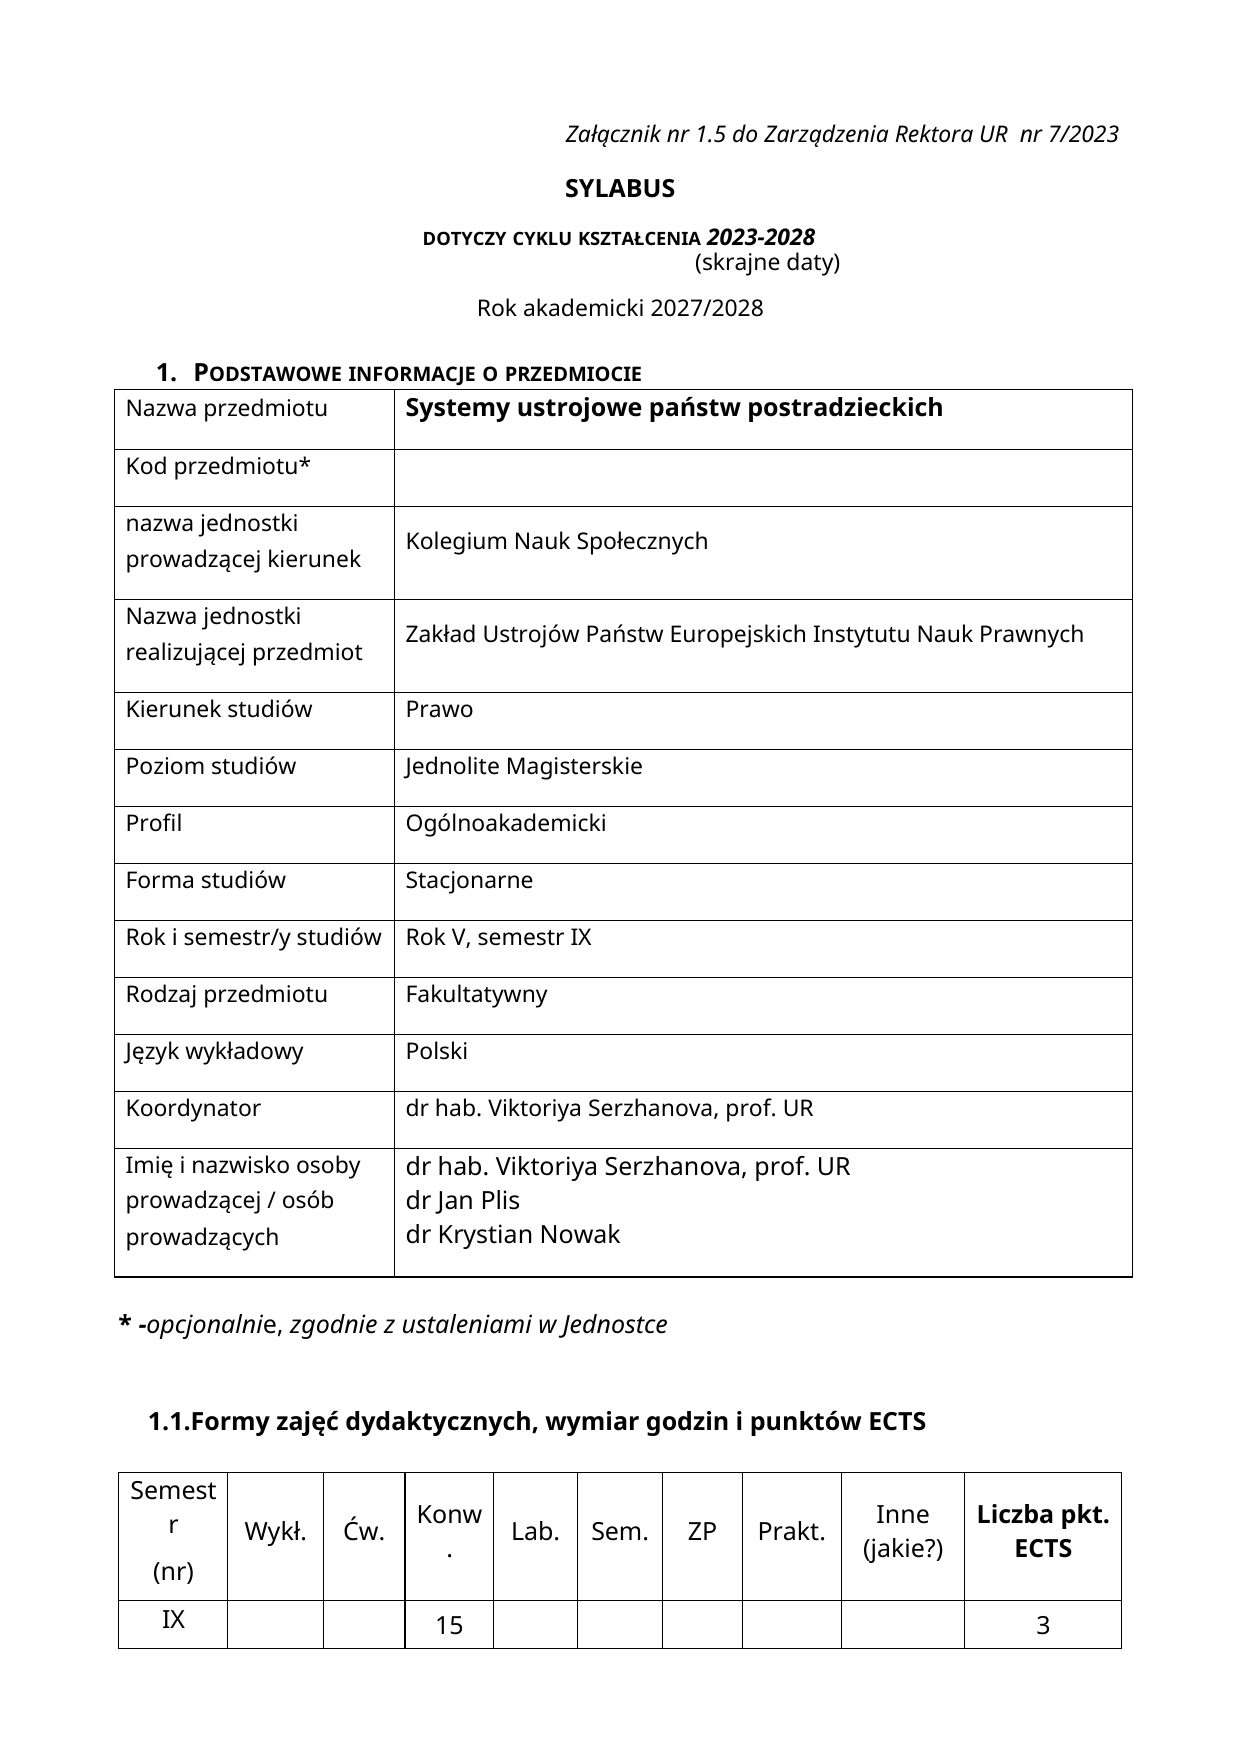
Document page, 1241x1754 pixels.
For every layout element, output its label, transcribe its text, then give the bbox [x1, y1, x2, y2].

table_cell Fakultatywny [395, 978, 1132, 1033]
text 1.1.Formy zajęć dydaktycznych, wymiar godzin i punktów ECTS [148, 1404, 1122, 1438]
table_cell Imię i nazwisko osoby prowadzącej / osób prowadzących [115, 1149, 394, 1276]
table_cell [743, 1601, 841, 1647]
text Załącznik nr 1.5 do Zarządzenia Rektora UR nr 7/2023 [118, 118, 1122, 149]
table_cell [578, 1601, 662, 1647]
table_cell Nazwa jednostki realizującej przedmiot [115, 600, 394, 692]
text (skrajne daty) [118, 250, 1122, 275]
table_header Wykł. [228, 1473, 323, 1600]
table_cell Język wykładowy [115, 1035, 394, 1091]
table_cell dr hab. Viktoriya Serzhanova, prof. UR [395, 1092, 1132, 1147]
table_cell dr hab. Viktoriya Serzhanova, prof. UR dr Jan Plis dr Krystian Nowak [395, 1149, 1132, 1276]
table_cell Stacjonarne [395, 864, 1132, 919]
table_cell Kolegium Nauk Społecznych [395, 507, 1132, 599]
table_cell Jednolite Magisterskie [395, 750, 1132, 806]
table_cell IX [119, 1601, 227, 1647]
table_header Lab. [494, 1473, 577, 1600]
table_cell Forma studiów [115, 864, 394, 919]
table_header Sem. [578, 1473, 662, 1600]
text SYLABUS [118, 170, 1122, 204]
table_header Prakt. [743, 1473, 841, 1600]
table_cell [228, 1601, 323, 1647]
list Podstawowe informacje o przedmiocie [156, 355, 1122, 389]
table_cell [494, 1601, 577, 1647]
text * -opcjonalnie, zgodnie z ustaleniami w Jednostce [118, 1307, 1122, 1341]
table_header Ćw. [324, 1473, 404, 1600]
table_header Konw. [406, 1473, 493, 1600]
table_cell Profil [115, 807, 394, 863]
text dotyczy cyklu kształcenia 2023-2028 [118, 225, 1122, 250]
table_header Semestr (nr) [119, 1473, 227, 1600]
table_cell 3 [965, 1601, 1121, 1647]
table_cell Prawo [395, 693, 1132, 749]
text Rok akademicki 2027/2028 [118, 296, 1122, 321]
table_cell Koordynator [115, 1092, 394, 1147]
table_cell Ogólnoakademicki [395, 807, 1132, 863]
table_cell [395, 450, 1132, 506]
table_header Nazwa przedmiotu [115, 390, 394, 449]
table_cell Zakład Ustrojów Państw Europejskich Instytutu Nauk Prawnych [395, 600, 1132, 692]
table_header Inne (jakie?) [842, 1473, 964, 1600]
table_cell nazwa jednostki prowadzącej kierunek [115, 507, 394, 599]
table_cell [663, 1601, 742, 1647]
table_cell 15 [406, 1601, 493, 1647]
table_header Systemy ustrojowe państw postradzieckich [395, 390, 1132, 449]
table_cell [842, 1601, 964, 1647]
table_header ZP [663, 1473, 742, 1600]
table_cell Poziom studiów [115, 750, 394, 806]
table_cell Polski [395, 1035, 1132, 1091]
table_header Liczba pkt. ECTS [965, 1473, 1121, 1600]
table_cell Rok i semestr/y studiów [115, 921, 394, 977]
table_cell Kod przedmiotu* [115, 450, 394, 506]
table_cell Rodzaj przedmiotu [115, 978, 394, 1033]
table_cell Kierunek studiów [115, 693, 394, 749]
table_cell [324, 1601, 404, 1647]
table_cell Rok V, semestr IX [395, 921, 1132, 977]
